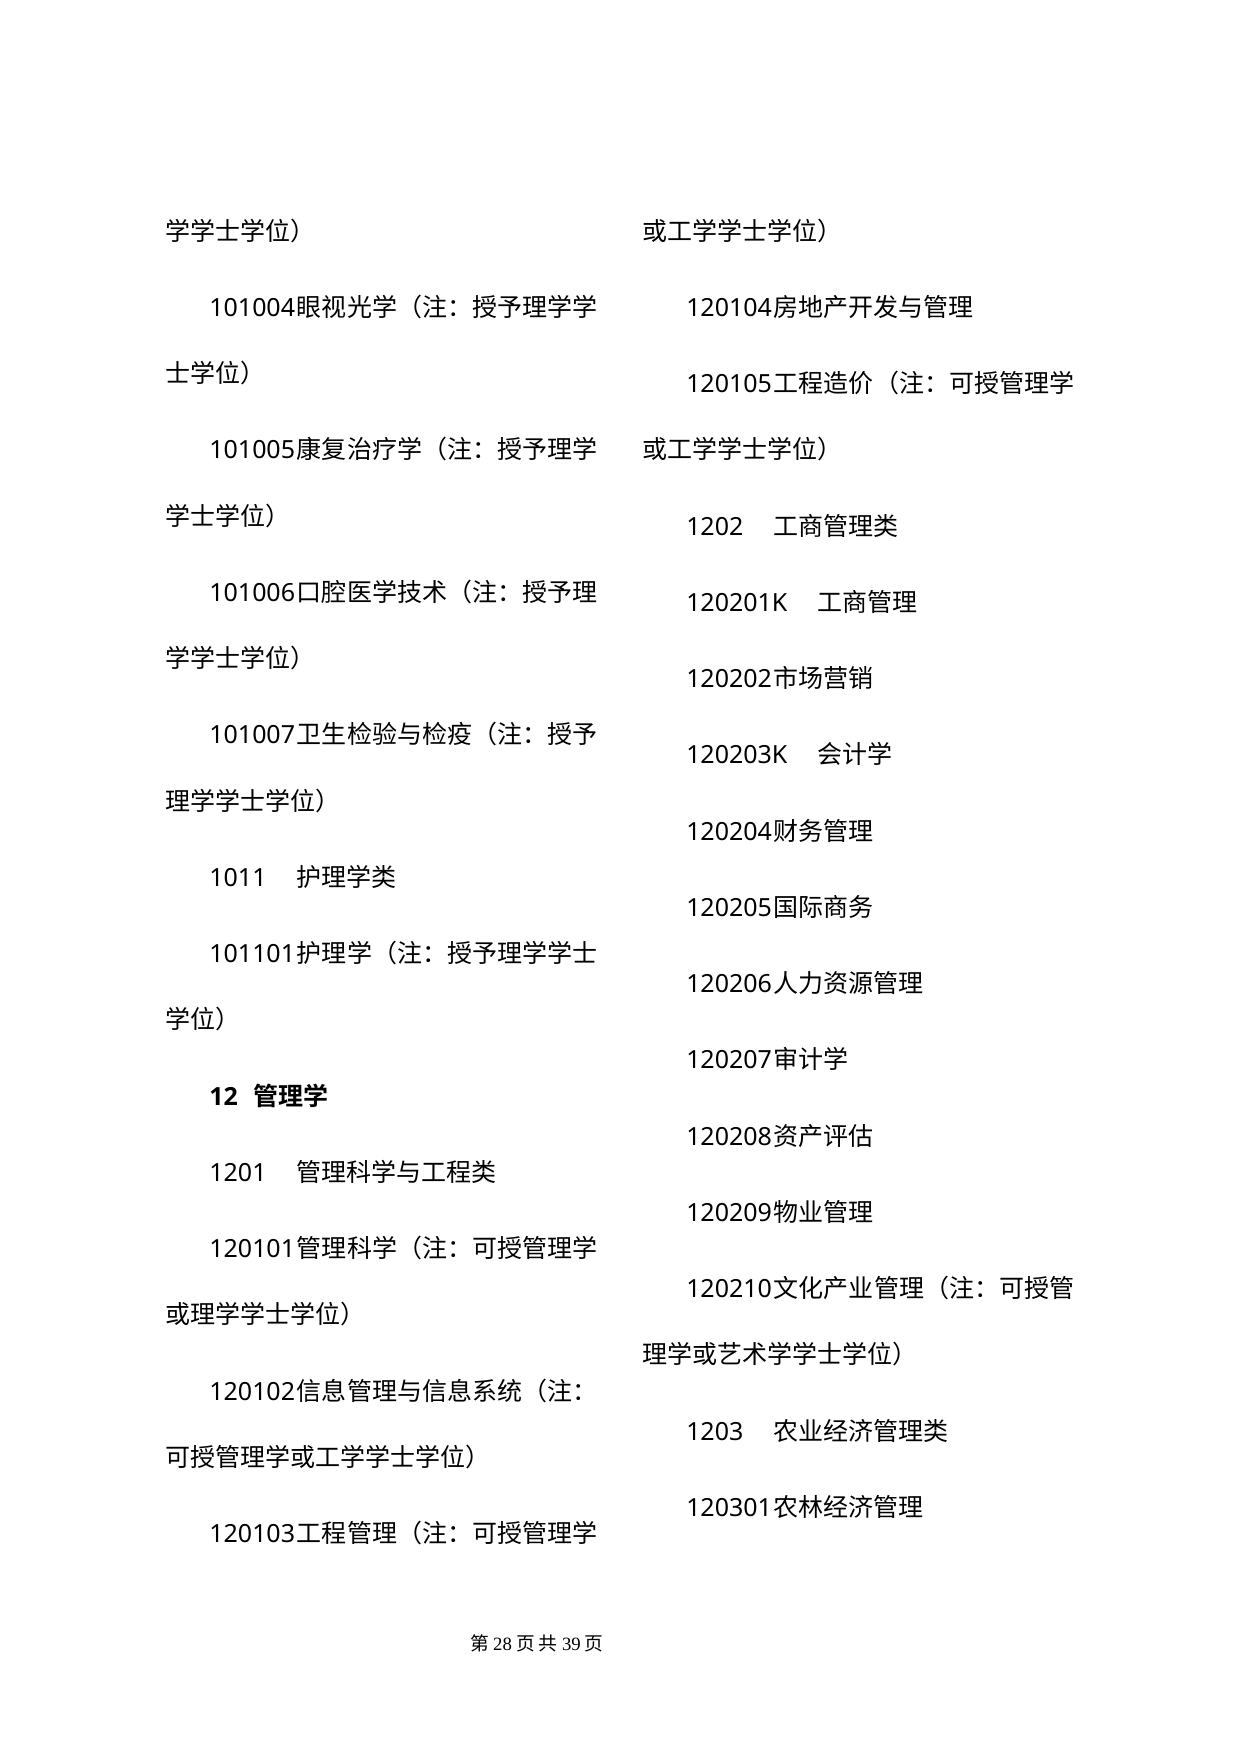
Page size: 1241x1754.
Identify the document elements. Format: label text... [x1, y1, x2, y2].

text 101004 眼视光学（注：授予理学学士学位） [165, 272, 598, 405]
text 1011 护理学类 [165, 842, 598, 909]
text 120101 管理科学（注：可授管理学或理学学士学位） [165, 1214, 598, 1346]
text 120210 文化产业管理（注：可授管理学或艺术学学士学位） [642, 1254, 1075, 1386]
text 120204 财务管理 [642, 796, 1075, 862]
text 1203 农业经济管理类 [642, 1396, 1075, 1462]
text 101101 护理学（注：授予理学学士学位） [165, 919, 598, 1051]
text 101006 口腔医学技术（注：授予理学学士学位） [165, 557, 598, 690]
text 120209 物业管理 [642, 1177, 1075, 1244]
text 120203K 会计学 [642, 720, 1075, 786]
text 120206 人力资源管理 [642, 949, 1075, 1015]
text 120102 信息管理与信息系统（注：可授管理学或工学学士学位） [165, 1356, 598, 1489]
text 120208 资产评估 [642, 1101, 1075, 1167]
text 101007 卫生检验与检疫（注：授予理学学士学位） [165, 700, 598, 832]
text 120202 市场营销 [642, 644, 1075, 710]
text 120201K 工商管理 [642, 567, 1075, 634]
text 120104 房地产开发与管理 [642, 272, 1075, 339]
text 120205 国际商务 [642, 872, 1075, 939]
text 1201 管理科学与工程类 [165, 1137, 598, 1204]
text 120207 审计学 [642, 1025, 1075, 1091]
text 101005 康复治疗学（注：授予理学学士学位） [165, 415, 598, 547]
text 120105 工程造价（注：可授管理学或工学学士学位） [642, 349, 1075, 481]
text 120103 工程管理（注：可授管理学或工学学士学位） [642, 196, 1075, 262]
text 120103 工程管理（注：可授管理学或工学学士学位） [165, 1499, 598, 1565]
text 1202 工商管理类 [642, 491, 1075, 557]
text 101003 医学影像技术（注：授予理学学士学位） [165, 196, 598, 262]
text 12 管理学 [165, 1061, 598, 1127]
text 120301 农林经济管理 [642, 1472, 1075, 1539]
